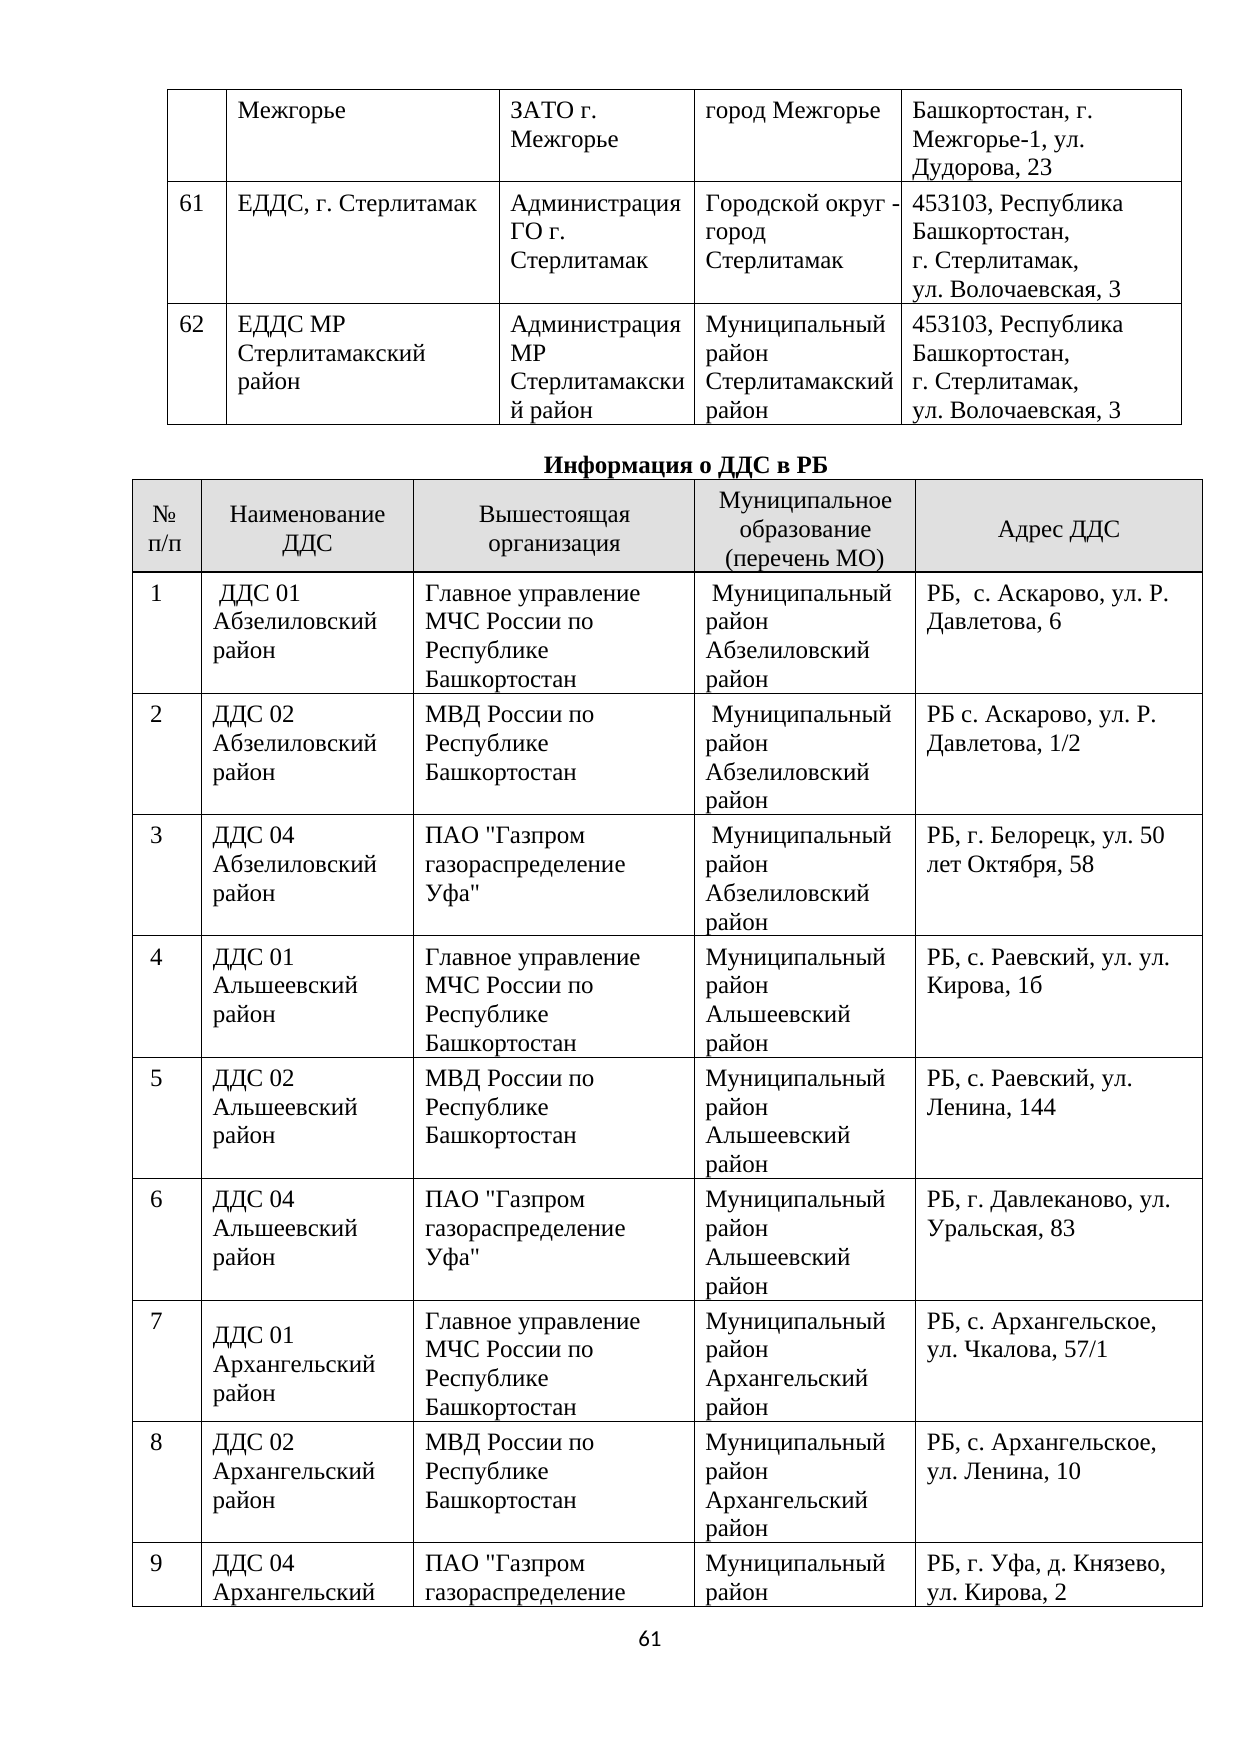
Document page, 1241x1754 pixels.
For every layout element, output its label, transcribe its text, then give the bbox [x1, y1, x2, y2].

table_cell ДДС 01 Альшеевский район [202, 936, 413, 1057]
table_cell ДДС 04 Альшеевский район [202, 1179, 413, 1299]
table_cell РБ, г. Давлеканово, ул. Уральская, 83 [916, 1179, 1202, 1299]
table_cell ЕДДС, г. Стерлитамак [227, 182, 499, 303]
table_cell Главное управление МЧС России по Республике Башкортостан [414, 936, 694, 1057]
table_cell Муниципальный район Архангельский район [695, 1301, 915, 1421]
table_header Муниципальное образование (перечень МО) [695, 480, 915, 571]
table_cell РБ, с. Архангельское, ул. Чкалова, 57/1 [916, 1301, 1202, 1421]
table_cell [227, 90, 499, 181]
table_cell ДДС 02 Абзелиловский район [202, 694, 413, 814]
table_cell ПАО "Газпром газораспределение Уфа" [414, 1179, 694, 1299]
table_cell [133, 815, 201, 935]
table_cell Муниципальный район Абзелиловский район [695, 815, 915, 935]
table_cell ЕДДС МР Стерлитамакский район [227, 304, 499, 424]
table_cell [916, 1543, 1202, 1606]
table_cell Городской округ - город Стерлитамак [695, 182, 901, 303]
table_cell 453103, Республика Башкортостан, г. Стерлитамак, ул. Волочаевская, 3 [902, 304, 1181, 424]
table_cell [695, 1543, 915, 1606]
table_cell [133, 1179, 201, 1299]
table_cell Муниципальный район Альшеевский район [695, 936, 915, 1057]
table_cell ДДС 02 Альшеевский район [202, 1058, 413, 1178]
table_cell РБ, г. Белорецк, ул. 50 лет Октября, 58 [916, 815, 1202, 935]
table_cell [133, 1543, 201, 1606]
table_cell 61 [168, 182, 226, 303]
table_cell МВД России по Республике Башкортостан [414, 694, 694, 814]
table_cell ПАО "Газпром газораспределение Уфа" [414, 815, 694, 935]
table_cell 453103, Республика Башкортостан, г. Стерлитамак, ул. Волочаевская, 3 [902, 182, 1181, 303]
table_cell Муниципальный район Альшеевский район [695, 1058, 915, 1178]
table_cell ДДС 04 Абзелиловский район [202, 815, 413, 935]
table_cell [414, 1543, 694, 1606]
table_cell Администрация МР Стерлитамакский район [500, 304, 694, 424]
table_cell [133, 573, 201, 693]
table_header Адрес ДДС [916, 480, 1202, 571]
table_cell Муниципальный район Абзелиловский район [695, 573, 915, 693]
table_cell [133, 1301, 201, 1421]
table_cell ДДС 01 Архангельский район [202, 1301, 413, 1421]
table_cell РБ, с. Аскарово, ул. Р. Давлетова, 6 [916, 573, 1202, 693]
table_cell Главное управление МЧС России по Республике Башкортостан [414, 573, 694, 693]
table_cell [133, 936, 201, 1057]
table_header Вышестоящая организация [414, 480, 694, 571]
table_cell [695, 90, 901, 181]
table_cell [133, 1058, 201, 1178]
text Информация о ДДС в РБ [220, 450, 1152, 479]
table_cell [133, 1422, 201, 1542]
table_cell РБ, с. Архангельское, ул. Ленина, 10 [916, 1422, 1202, 1542]
table_cell МВД России по Республике Башкортостан [414, 1422, 694, 1542]
table_cell Главное управление МЧС России по Республике Башкортостан [414, 1301, 694, 1421]
table_cell 60 [168, 90, 226, 181]
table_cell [202, 1543, 413, 1606]
table_cell РБ с. Аскарово, ул. Р. Давлетова, 1/2 [916, 694, 1202, 814]
table_cell 62 [168, 304, 226, 424]
table_header Наименование ДДС [202, 480, 413, 571]
table_header № п/п [133, 480, 201, 571]
table_cell Муниципальный район Стерлитамакский район [695, 304, 901, 424]
table_cell Муниципальный район Абзелиловский район [695, 694, 915, 814]
table_cell РБ, с. Раевский, ул. Ленина, 144 [916, 1058, 1202, 1178]
table_cell РБ, с. Раевский, ул. ул. Кирова, 1б [916, 936, 1202, 1057]
table_cell ДДС 01 Абзелиловский район [202, 573, 413, 693]
table_cell МВД России по Республике Башкортостан [414, 1058, 694, 1178]
table_cell [133, 694, 201, 814]
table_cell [500, 90, 694, 181]
table_cell ДДС 02 Архангельский район [202, 1422, 413, 1542]
table_cell Муниципальный район Альшеевский район [695, 1179, 915, 1299]
table_cell Муниципальный район Архангельский район [695, 1422, 915, 1542]
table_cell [902, 90, 1181, 181]
table_cell Администрация ГО г. Стерлитамак [500, 182, 694, 303]
